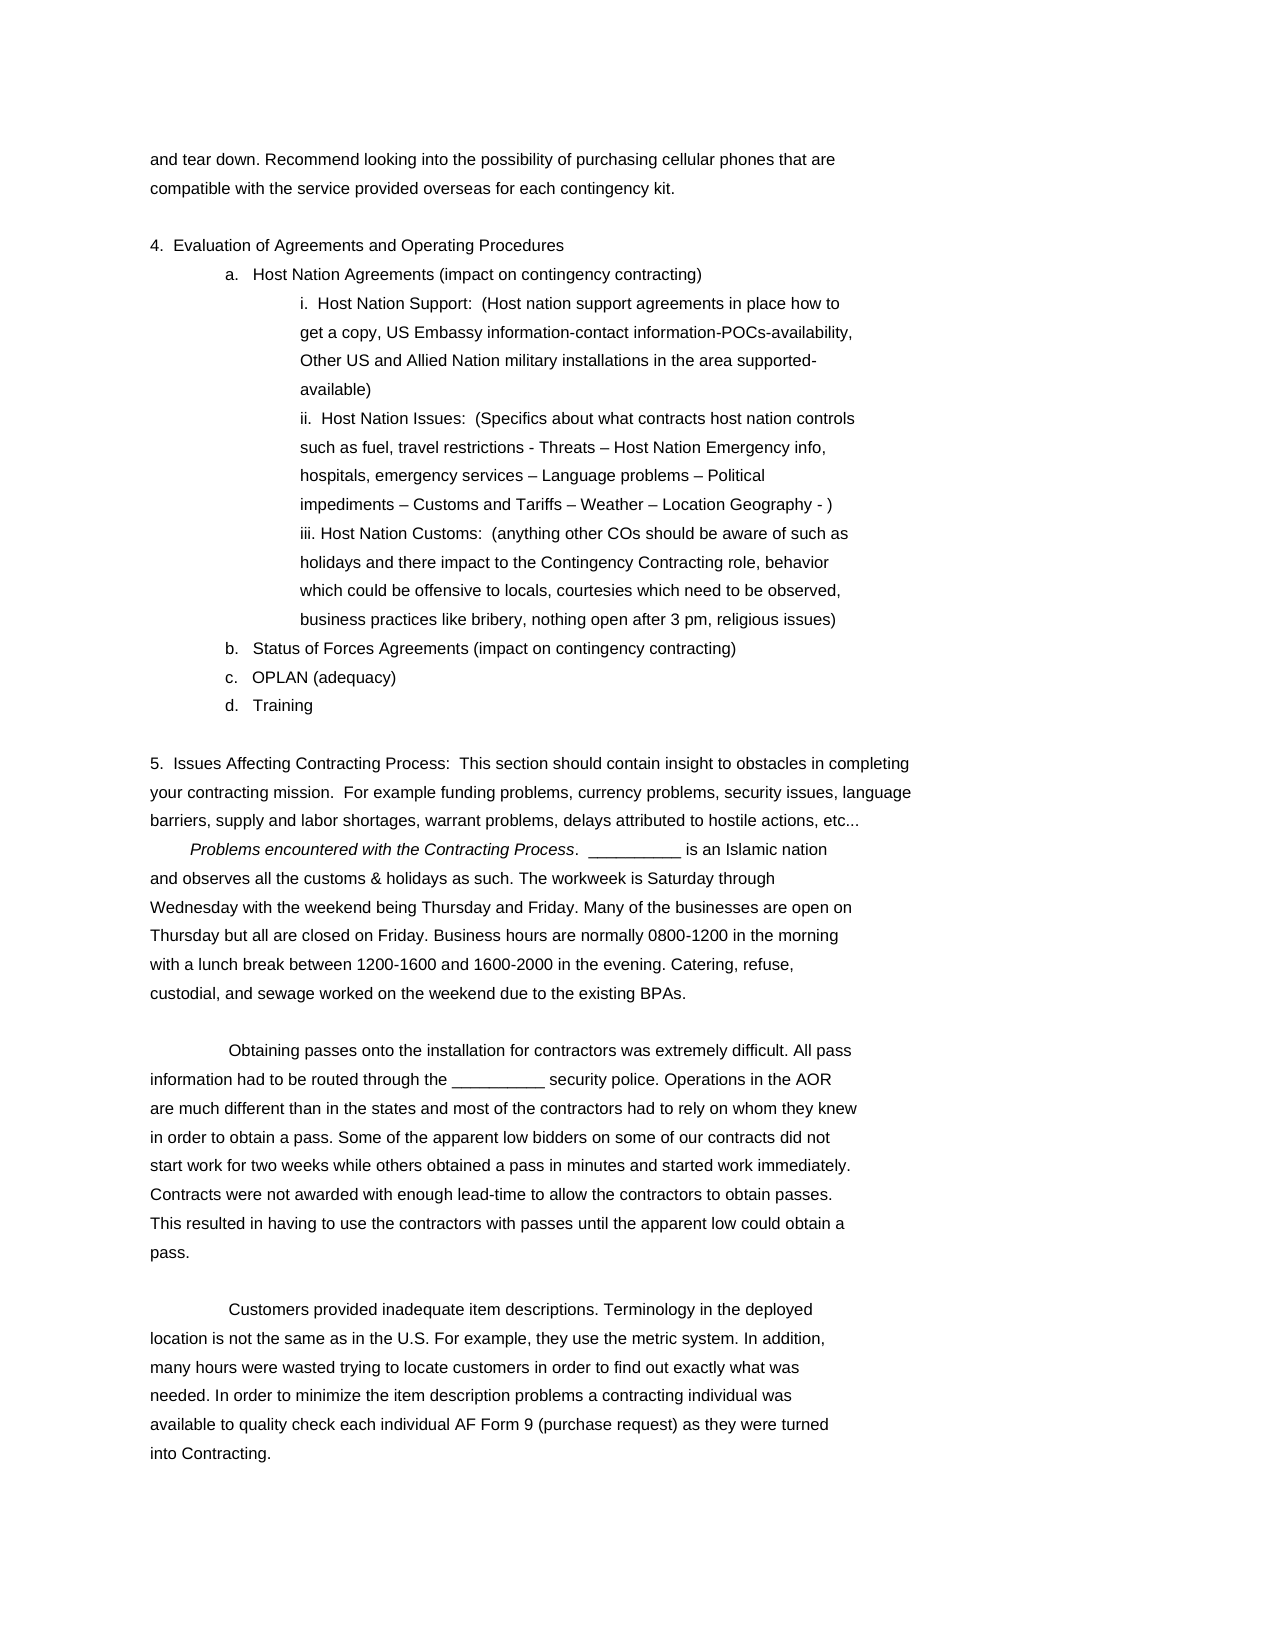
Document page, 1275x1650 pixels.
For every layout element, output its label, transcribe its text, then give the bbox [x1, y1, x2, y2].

text b. Status of Forces Agreements (impact on contingency contracting) [225, 639, 859, 658]
text i. Host Nation Support: (Host nation support agreements in place how to get a copy, US Embassy information-contact information-POCs-availability, Other US and Allied Nation military installations in the area supported-available) [300, 294, 859, 399]
text ii. Host Nation Issues: (Specifics about what contracts host nation controls such as fuel, travel restrictions - Threats – Host Nation Emergency info, hospitals, emergency services – Language problems – Political impediments – Customs and Tariffs – Weather – Location Geography - ) [300, 409, 859, 514]
text iii. Host Nation Customs: (anything other COs should be aware of such as holidays and there impact to the Contingency Contracting role, behavior which could be offensive to locals, courtesies which need to be observed, business practices like bribery, nothing open after 3 pm, religious issues) [300, 524, 859, 629]
text d. Training [225, 696, 859, 715]
text a. Host Nation Agreements (impact on contingency contracting) [225, 265, 859, 284]
text Customers provided inadequate item descriptions. Terminology in the deployed location is not the same as in the U.S. For example, they use the metric system. In addition, many hours were wasted trying to locate customers in order to find out exactly what was needed. In order to minimize the item description problems a contracting individual was available to quality check each individual AF Form 9 (purchase request) as they were turned into Contracting. [150, 1300, 859, 1463]
text c. OPLAN (adequacy) [225, 667, 859, 687]
text Problems encountered with the Contracting Process. __________ is an Islamic nation and observes all the customs & holidays as such. The workweek is Saturday through Wednesday with the weekend being Thursday and Friday. Many of the businesses are open on Thursday but all are closed on Friday. Business hours are normally 0800-1200 in the morning with a lunch break between 1200-1600 and 1600-2000 in the evening. Catering, refuse, custodial, and sewage worked on the weekend due to the existing BPAs. [150, 840, 859, 1003]
text 4. Evaluation of Agreements and Operating Procedures [150, 236, 859, 255]
text 5. Issues Affecting Contracting Process: This section should contain insight to obstacles in completing your contracting mission. For example funding problems, currency problems, security issues, language barriers, supply and labor shortages, warrant problems, delays attributed to hostile actions, etc... [150, 754, 934, 830]
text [150, 150, 859, 198]
text Obtaining passes onto the installation for contractors was extremely difficult. All pass information had to be routed through the __________ security police. Operations in the AOR are much different than in the states and most of the contractors had to rely on whom they knew in order to obtain a pass. Some of the apparent low bidders on some of our contracts did not start work for two weeks while others obtained a pass in minutes and started work immediately. Contracts were not awarded with enough lead-time to allow the contractors to obtain passes. This resulted in having to use the contractors with passes until the apparent low could obtain a pass. [150, 1041, 859, 1262]
